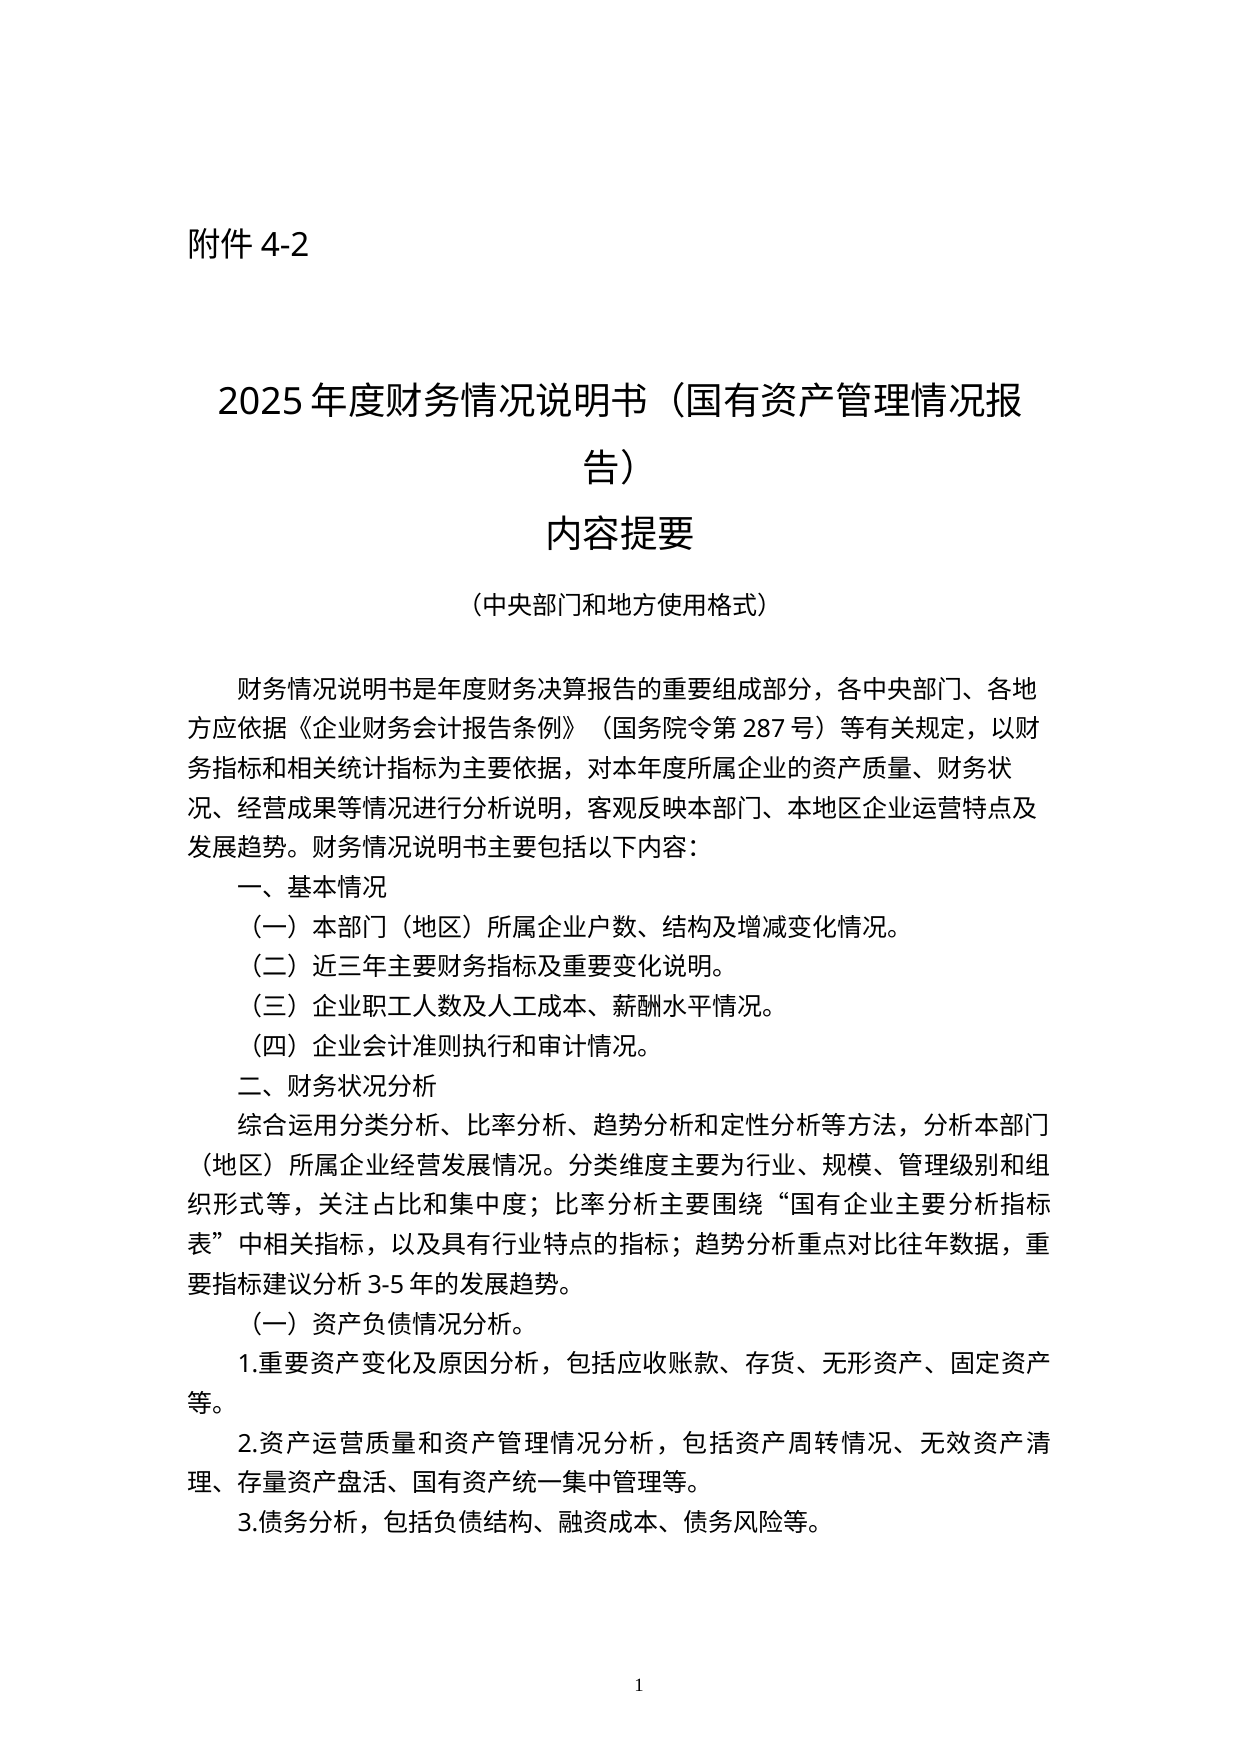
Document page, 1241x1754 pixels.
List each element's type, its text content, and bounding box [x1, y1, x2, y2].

text （二）近三年主要财务指标及重要变化说明。 [187, 945, 1053, 985]
text 内容提要 [187, 494, 1053, 561]
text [187, 1104, 1053, 1302]
text 3.债务分析，包括负债结构、融资成本、债务风险等。 [187, 1501, 1053, 1541]
text （四）企业会计准则执行和审计情况。 [187, 1024, 1053, 1064]
text 1.重要资产变化及原因分析，包括应收账款、存货、无形资产、固定资产等。 [187, 1342, 1053, 1421]
text 财务情况说明书是年度财务决算报告的重要组成部分，各中央部门、各地方应依据《企业财务会计报告条例》（国务院令第287号）等有关规定，以财务指标和相关统计指标为主要依据，对本年度所属企业的资产质量、财务状况、经营成果等情况进行分析说明，客观反映本部门、本地区企业运营特点及发展趋势。财务情况说明书主要包括以下内容： [187, 667, 1053, 866]
text （一）资产负债情况分析。 [187, 1302, 1053, 1342]
text 一、基本情况 [187, 866, 1053, 906]
text （一）本部门（地区）所属企业户数、结构及增减变化情况。 [187, 906, 1053, 945]
text （中央部门和地方使用格式） [187, 561, 1053, 628]
text 2025年度财务情况说明书（国有资产管理情况报告） [187, 361, 1053, 494]
text （三）企业职工人数及人工成本、薪酬水平情况。 [187, 985, 1053, 1024]
text 二、财务状况分析 [187, 1064, 1053, 1104]
text 附件4-2 [187, 202, 1053, 282]
text 2.资产运营质量和资产管理情况分析，包括资产周转情况、无效资产清理、存量资产盘活、国有资产统一集中管理等。 [187, 1421, 1053, 1501]
